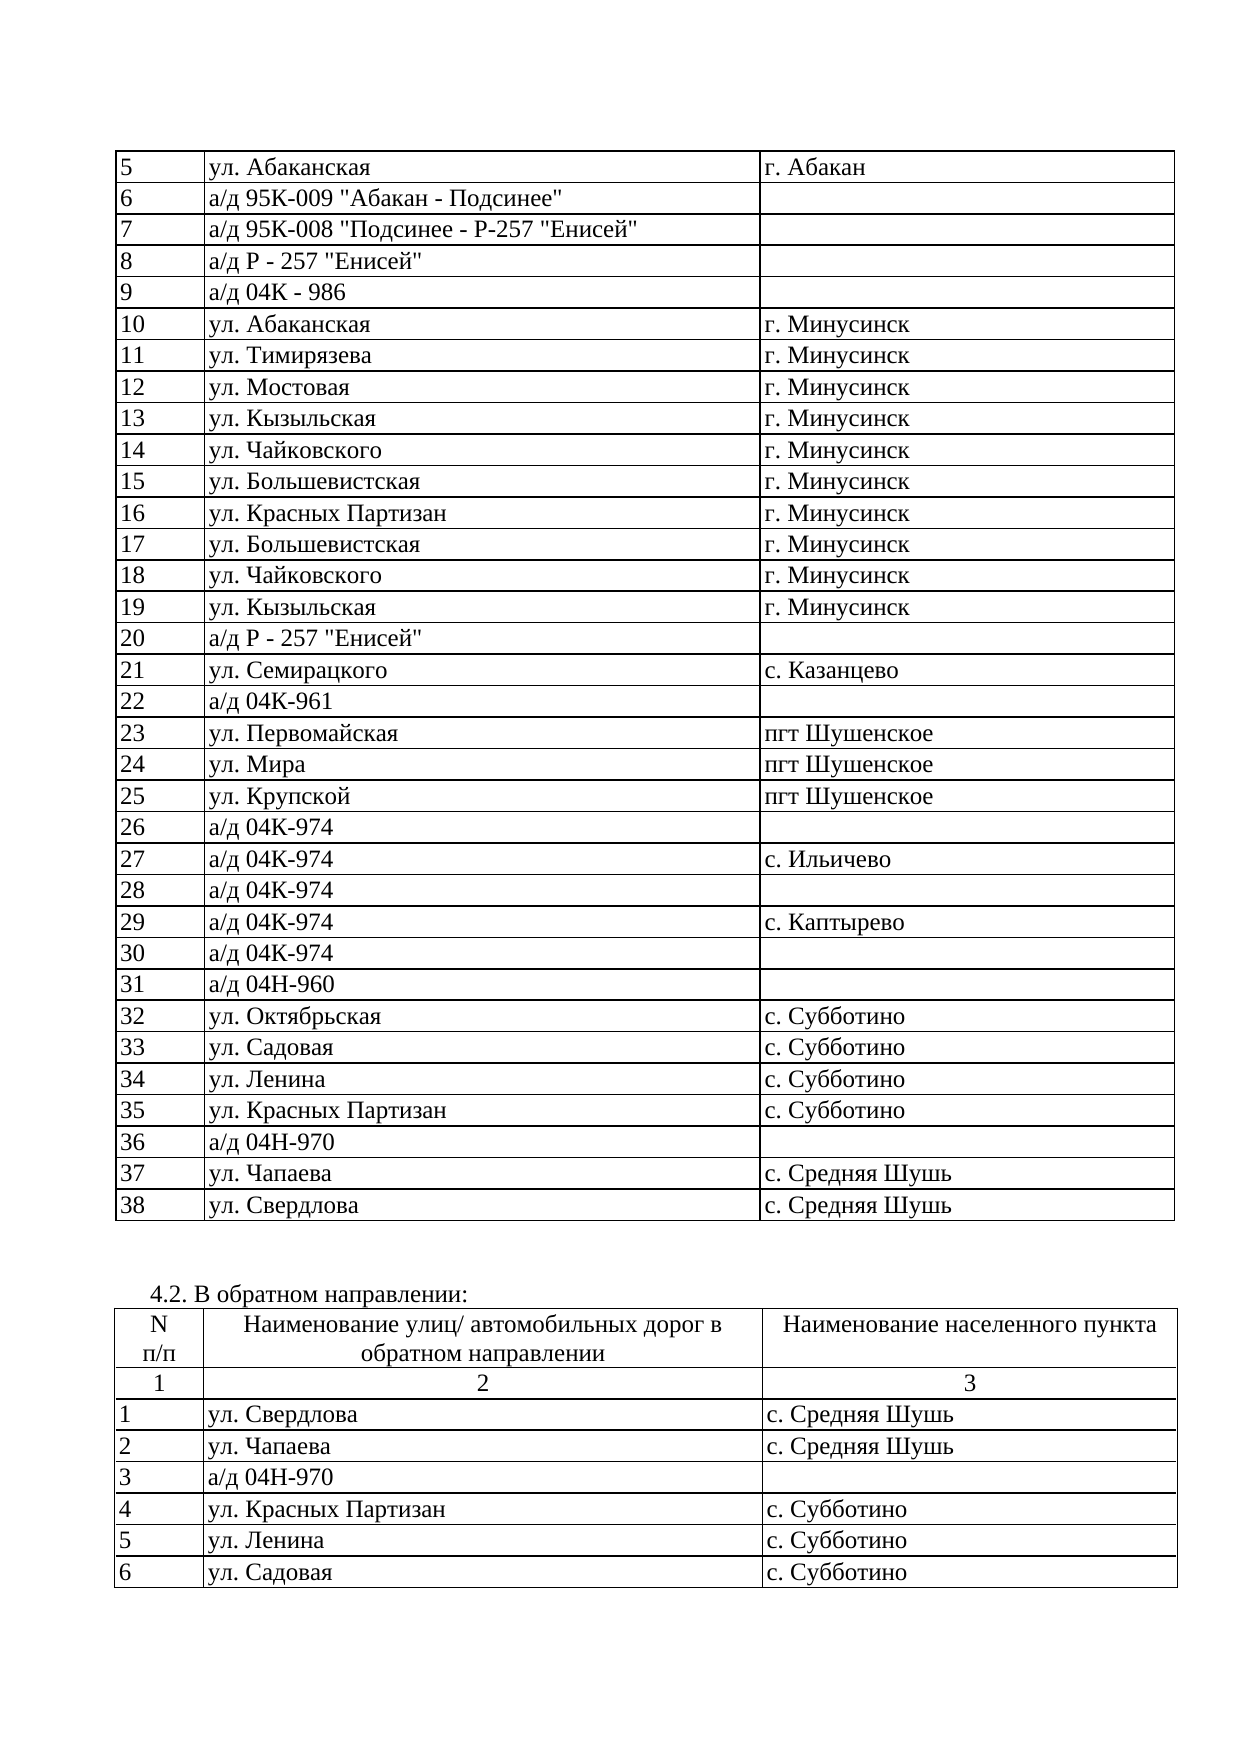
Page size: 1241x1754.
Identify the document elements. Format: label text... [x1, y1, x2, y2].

table_cell г. Минусинск [761, 309, 1174, 339]
table_cell ул. Свердлова [204, 1400, 762, 1429]
table_cell ул. Чайковского [205, 435, 759, 464]
table_cell 34 [117, 1064, 204, 1094]
table_cell 6 [117, 183, 204, 213]
table_cell ул. Красных Партизан [205, 498, 759, 527]
table_header N п/п [115, 1309, 203, 1366]
table_cell 25 [117, 781, 204, 811]
table_cell ул. Садовая [204, 1557, 762, 1587]
table_cell пгт Шушенское [761, 718, 1174, 748]
table_cell а/д 04К-961 [205, 686, 759, 716]
table_cell ул. Кызыльская [205, 403, 759, 433]
table_cell а/д 95К-008 "Подсинее - Р-257 "Енисей" [205, 215, 759, 244]
table_cell [761, 1127, 1174, 1157]
table_cell 3 [115, 1462, 203, 1492]
table_cell 2 [115, 1430, 203, 1461]
table_cell г. Минусинск [761, 561, 1174, 590]
table_cell [761, 938, 1174, 968]
table_cell с. Субботино [761, 1095, 1174, 1125]
table_cell г. Минусинск [761, 435, 1174, 464]
table_cell ул. Абаканская [205, 152, 759, 181]
table_cell а/д 04К-974 [205, 844, 759, 873]
table_cell ул. Большевистская [205, 466, 759, 496]
table_cell 29 [117, 907, 204, 936]
table_cell г. Абакан [761, 152, 1174, 181]
table_cell г. Минусинск [761, 372, 1174, 402]
table_cell [761, 686, 1174, 716]
table_cell [761, 183, 1174, 213]
table_cell а/д 04К-974 [205, 812, 759, 842]
table_cell с. Субботино [761, 1001, 1174, 1031]
table_cell г. Минусинск [761, 592, 1174, 622]
table_cell 6 [115, 1556, 203, 1587]
table_cell пгт Шушенское [761, 781, 1174, 811]
table_cell г. Минусинск [761, 466, 1174, 496]
table_cell 1 [115, 1399, 203, 1429]
table_cell 37 [117, 1158, 204, 1188]
table_cell 9 [117, 277, 204, 307]
table_cell ул. Красных Партизан [205, 1095, 759, 1125]
table_cell а/д Р - 257 "Енисей" [205, 623, 759, 653]
table_cell 4 [115, 1493, 203, 1524]
table_cell ул. Садовая [205, 1032, 759, 1062]
table_cell ул. Тимирязева [205, 340, 759, 370]
table_cell 27 [117, 844, 204, 873]
table_cell [761, 246, 1174, 276]
table_cell 5 [117, 152, 204, 181]
table_cell 20 [117, 623, 204, 653]
table_cell ул. Чапаева [204, 1431, 762, 1461]
table_cell 26 [117, 812, 204, 842]
table_cell пгт Шушенское [761, 749, 1174, 779]
table_cell ул. Ленина [204, 1525, 762, 1555]
table_cell 12 [117, 372, 204, 402]
table_cell ул. Крупской [205, 781, 759, 811]
table_cell ул. Чайковского [205, 561, 759, 590]
table_cell 18 [117, 561, 204, 590]
table_cell а/д 04Н-960 [205, 970, 759, 999]
table_cell 23 [117, 718, 204, 748]
table_cell 28 [117, 875, 204, 905]
table_cell [761, 215, 1174, 244]
table_cell 2 [204, 1368, 762, 1398]
table_cell 11 [117, 340, 204, 370]
table_cell ул. Кызыльская [205, 592, 759, 622]
table_cell ул. Октябрьская [205, 1001, 759, 1031]
table_cell с. Средняя Шушь [761, 1158, 1174, 1188]
table_cell с. Субботино [761, 1064, 1174, 1094]
table_cell ул. Мостовая [205, 372, 759, 402]
table_cell 24 [117, 749, 204, 779]
table_cell с. Ильичево [761, 844, 1174, 873]
table_cell 19 [117, 592, 204, 622]
table_cell 10 [117, 309, 204, 339]
table_cell 32 [117, 1001, 204, 1031]
table_cell г. Минусинск [761, 340, 1174, 370]
table_cell ул. Ленина [205, 1064, 759, 1094]
table_cell с. Субботино [763, 1555, 1177, 1587]
table_cell ул. Семирацкого [205, 655, 759, 685]
table_header Наименование населенного пункта [763, 1309, 1177, 1366]
table_cell с. Средняя Шушь [761, 1190, 1174, 1219]
table_cell 33 [117, 1032, 204, 1062]
table_cell с. Субботино [763, 1492, 1177, 1524]
table_cell 13 [117, 403, 204, 433]
table_cell ул. Мира [205, 749, 759, 779]
table_cell ул. Красных Партизан [204, 1494, 762, 1524]
table_cell 8 [117, 246, 204, 276]
table_cell 21 [117, 655, 204, 685]
table_cell [761, 875, 1174, 905]
table_cell 35 [117, 1095, 204, 1125]
table_cell [763, 1461, 1177, 1492]
table_cell 38 [117, 1190, 204, 1219]
table_cell [761, 970, 1174, 999]
text 4.2. В обратном направлении: [150, 1279, 1090, 1307]
table_cell а/д 04К-974 [205, 907, 759, 936]
table_cell 36 [117, 1127, 204, 1157]
table_cell 30 [117, 938, 204, 968]
table_cell а/д 04К-974 [205, 875, 759, 905]
table_cell [761, 812, 1174, 842]
table_cell а/д 04Н-970 [205, 1127, 759, 1157]
table_cell ул. Свердлова [205, 1190, 759, 1219]
table_cell ул. Большевистская [205, 529, 759, 559]
table_cell [761, 277, 1174, 307]
table_cell г. Минусинск [761, 498, 1174, 527]
table_cell 5 [115, 1525, 203, 1555]
table_cell 14 [117, 435, 204, 464]
table_cell 22 [117, 686, 204, 716]
table_cell 7 [117, 215, 204, 244]
table_cell 16 [117, 498, 204, 527]
table_cell г. Минусинск [761, 529, 1174, 559]
table_cell с. Средняя Шушь [763, 1398, 1177, 1429]
table_cell с. Каптырево [761, 907, 1174, 936]
table_cell с. Субботино [763, 1524, 1177, 1555]
table_cell а/д 95К-009 "Абакан - Подсинее" [205, 183, 759, 213]
table_cell а/д 04К - 986 [205, 277, 759, 307]
table_cell 1 [115, 1368, 203, 1398]
table_cell 3 [763, 1366, 1177, 1398]
table_cell [761, 623, 1174, 653]
table_header Наименование улиц/ автомобильных дорог в обратном направлении [204, 1309, 762, 1366]
table_cell ул. Чапаева [205, 1158, 759, 1188]
table_cell ул. Абаканская [205, 309, 759, 339]
table_cell а/д 04К-974 [205, 938, 759, 968]
table_cell 17 [117, 529, 204, 559]
table_cell а/д 04Н-970 [204, 1462, 762, 1492]
table_cell с. Средняя Шушь [763, 1429, 1177, 1461]
table_cell 31 [117, 970, 204, 999]
table_cell г. Минусинск [761, 403, 1174, 433]
table_cell с. Субботино [761, 1032, 1174, 1062]
table_cell с. Казанцево [761, 655, 1174, 685]
table_cell 15 [117, 466, 204, 496]
table_cell а/д Р - 257 "Енисей" [205, 246, 759, 276]
table_cell ул. Первомайская [205, 718, 759, 748]
